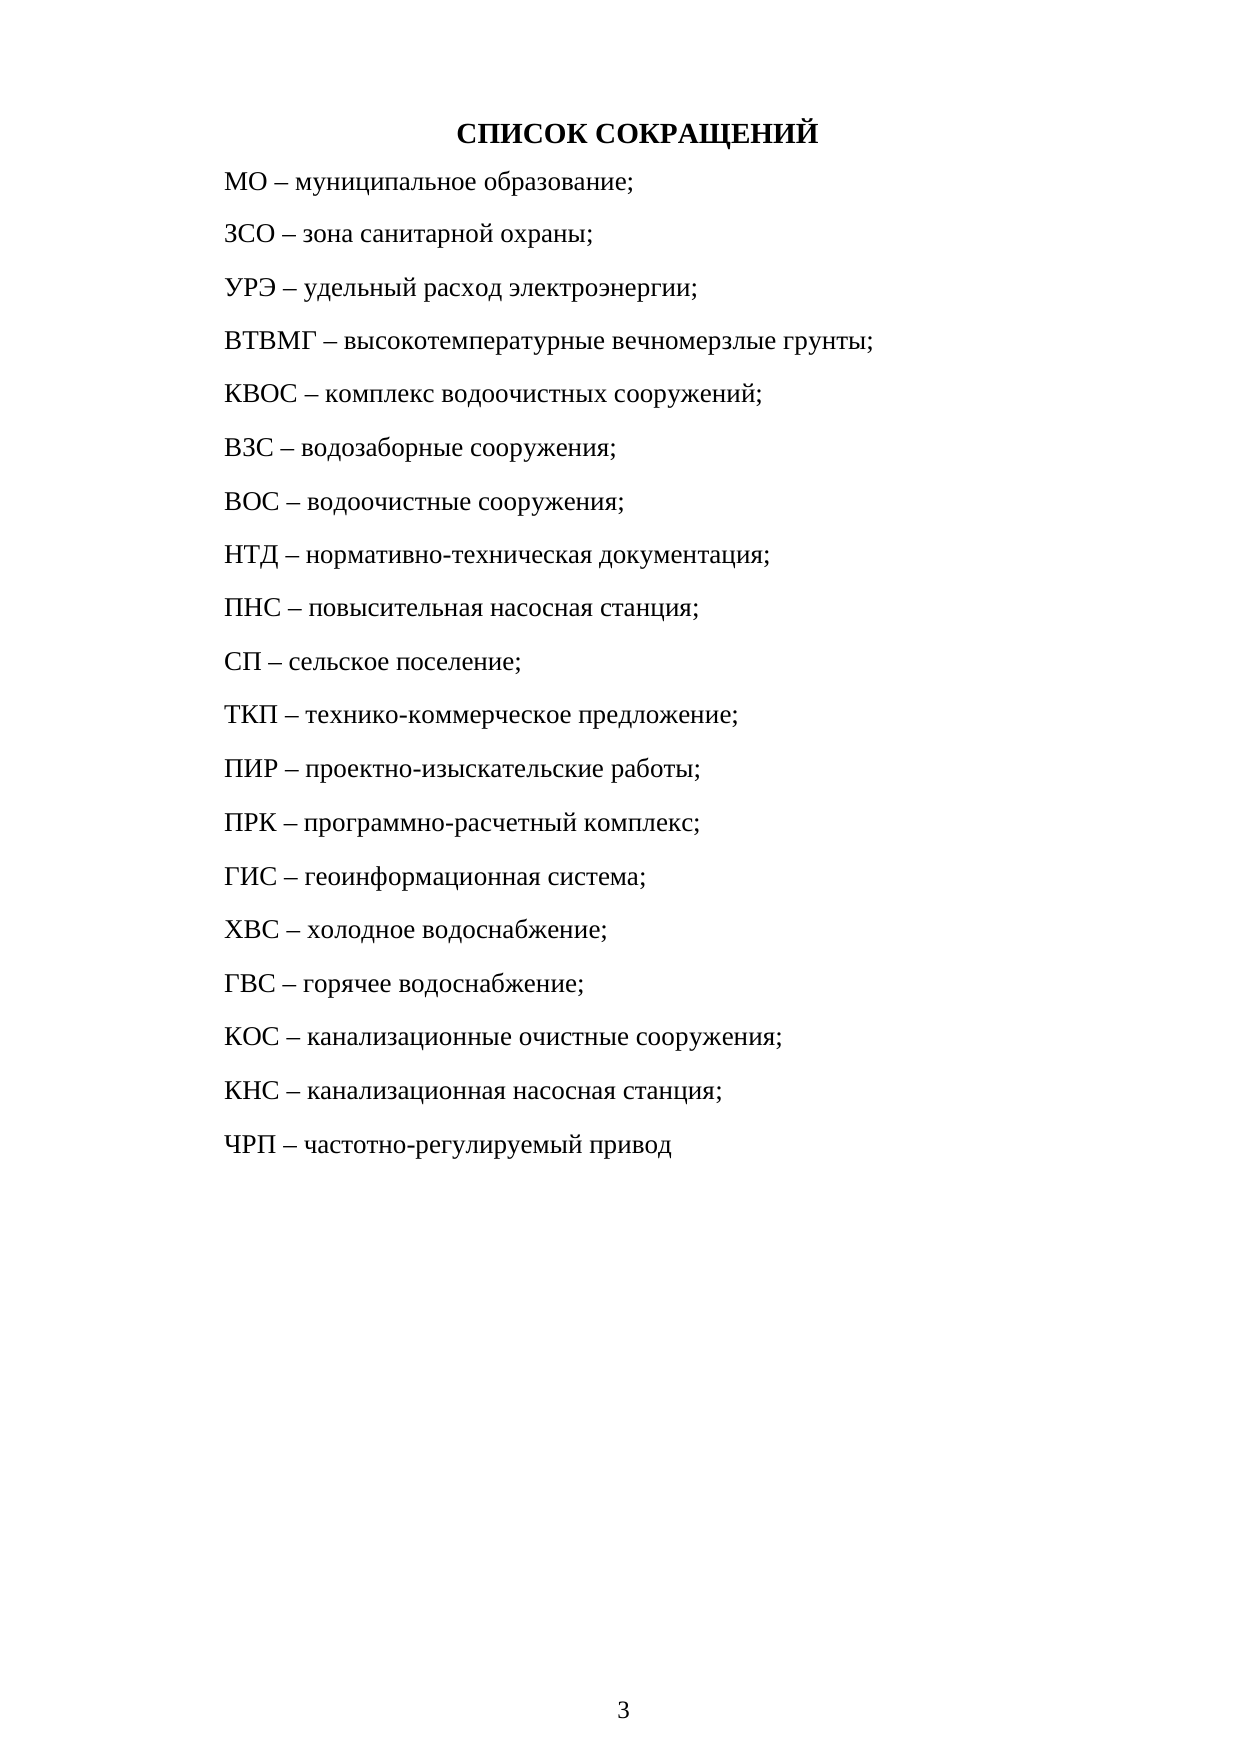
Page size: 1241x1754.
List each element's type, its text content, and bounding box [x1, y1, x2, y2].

text ВОС – водоочистные сооружения; [224, 484, 773, 516]
text ТКП – технико-коммерческое предложение; [224, 699, 887, 730]
text УРЭ – удельный расход электроэнергии; [224, 271, 1168, 302]
text ВЗС – водозаборные сооружения; [224, 431, 773, 462]
text ХВС – холодное водоснабжение; [224, 913, 756, 945]
text ГИС – геоинформационная система; [224, 860, 887, 891]
text СП – сельское поселение; [224, 645, 921, 676]
text КНС – канализационная насосная станция; [224, 1074, 930, 1106]
text ПНС – повысительная насосная станция; [224, 591, 921, 623]
text ВТВМГ – высокотемпературные вечномерзлые грунты; [224, 324, 1020, 356]
text ЧРП – частотно-регулируемый привод [224, 1128, 930, 1159]
text КВОС – комплекс водоочистных сооружений; [224, 377, 1020, 408]
text ПРК – программно-расчетный комплекс; [224, 806, 887, 837]
text МО – муниципальное образование; [224, 165, 1165, 196]
text НТД – нормативно-техническая документация; [224, 538, 921, 569]
text СПИСОК СОКРАЩЕНИЙ [456, 116, 1168, 150]
text ГВС – горячее водоснабжение; [224, 967, 756, 998]
text КОС – канализационные очистные сооружения; [224, 1021, 930, 1052]
text ПИР – проектно-изыскательские работы; [224, 752, 887, 783]
text ЗСО – зона санитарной охраны; [224, 218, 1165, 249]
